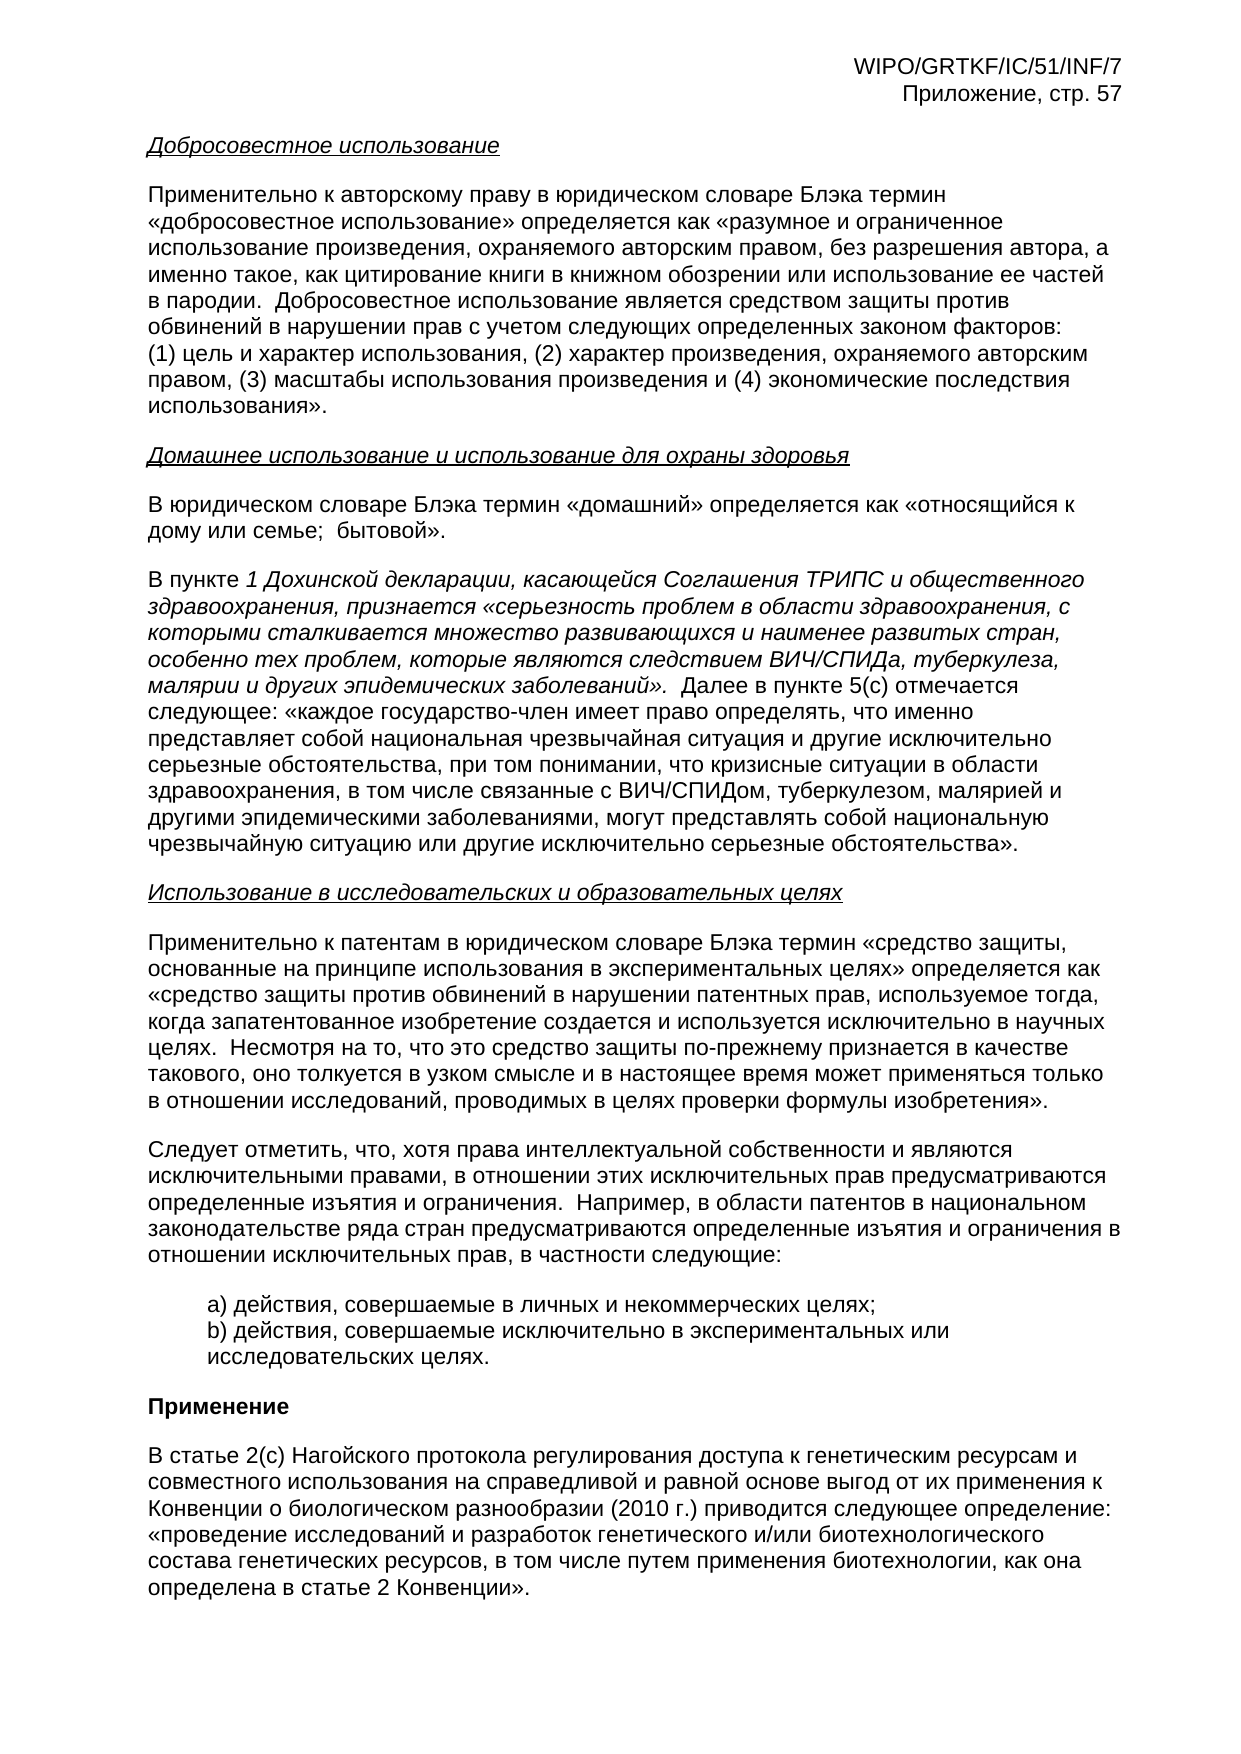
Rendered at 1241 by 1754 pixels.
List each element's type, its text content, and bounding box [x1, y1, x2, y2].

text Использование в исследовательских и образовательных целях [148, 879, 1122, 906]
text a) действия, совершаемые в личных и некоммерческих целях; [207, 1291, 1122, 1317]
text Применительно к патентам в юридическом словаре Блэка термин «средство защиты, основанные на принципе использования в экспериментальных целях» определяется как «средство защиты против обвинений в нарушении патентных прав, используемое тогда, когда запатентованное изобретение создается и используется исключительно в научных целях. Несмотря на то, что это средство защиты по-прежнему признается в качестве такового, оно толкуется в узком смысле и в настоящее время может применяться только в отношении исследований, проводимых в целях проверки формулы изобретения». [148, 928, 1122, 1113]
text Домашнее использование и использование для охраны здоровья [148, 442, 1122, 468]
text В статье 2(c) Нагойского протокола регулирования доступа к генетическим ресурсам и совместного использования на справедливой и равной основе выгод от их применения к Конвенции о биологическом разнообразии (2010 г.) приводится следующее определение: «проведение исследований и разработок генетического и/или биотехнологического состава генетических ресурсов, в том числе путем применения биотехнологии, как она определена в статье 2 Конвенции». [148, 1442, 1122, 1600]
text Следует отметить, что, хотя права интеллектуальной собственности и являются исключительными правами, в отношении этих исключительных прав предусматриваются определенные изъятия и ограничения. Например, в области патентов в национальном законодательстве ряда стран предусматриваются определенные изъятия и ограничения в отношении исключительных прав, в частности следующие: [148, 1136, 1122, 1268]
text В юридическом словаре Блэка термин «домашний» определяется как «относящийся к дому или семье; бытовой». [148, 491, 1122, 543]
text b) действия, совершаемые исключительно в экспериментальных или исследовательских целях. [207, 1317, 1122, 1370]
subtitle Применение [148, 1393, 1122, 1419]
text Применительно к авторскому праву в юридическом словаре Блэка термин «добросовестное использование» определяется как «разумное и ограниченное использование произведения, охраняемого авторским правом, без разрешения автора, а именно такое, как цитирование книги в книжном обозрении или использование ее частей в пародии. Добросовестное использование является средством защиты против обвинений в нарушении прав с учетом следующих определенных законом факторов: (1) цель и характер использования, (2) характер произведения, охраняемого авторским правом, (3) масштабы использования произведения и (4) экономические последствия использования». [148, 181, 1122, 419]
text Добросовестное использование [148, 132, 1122, 158]
text В пункте 1 Дохинской декларации, касающейся Соглашения ТРИПС и общественного здравоохранения, признается «серьезность проблем в области здравоохранения, с которыми сталкивается множество развивающихся и наименее развитых стран, особенно тех проблем, которые являются следствием ВИЧ/СПИДа, туберкулеза, малярии и других эпидемических заболеваний». Далее в пункте 5(с) отмечается следующее: «каждое государство-член имеет право определять, что именно представляет собой национальная чрезвычайная ситуация и другие исключительно серьезные обстоятельства, при том понимании, что кризисные ситуации в области здравоохранения, в том числе связанные с ВИЧ/СПИДом, туберкулезом, малярией и другими эпидемическими заболеваниями, могут представлять собой национальную чрезвычайную ситуацию или другие исключительно серьезные обстоятельства». [148, 566, 1122, 856]
